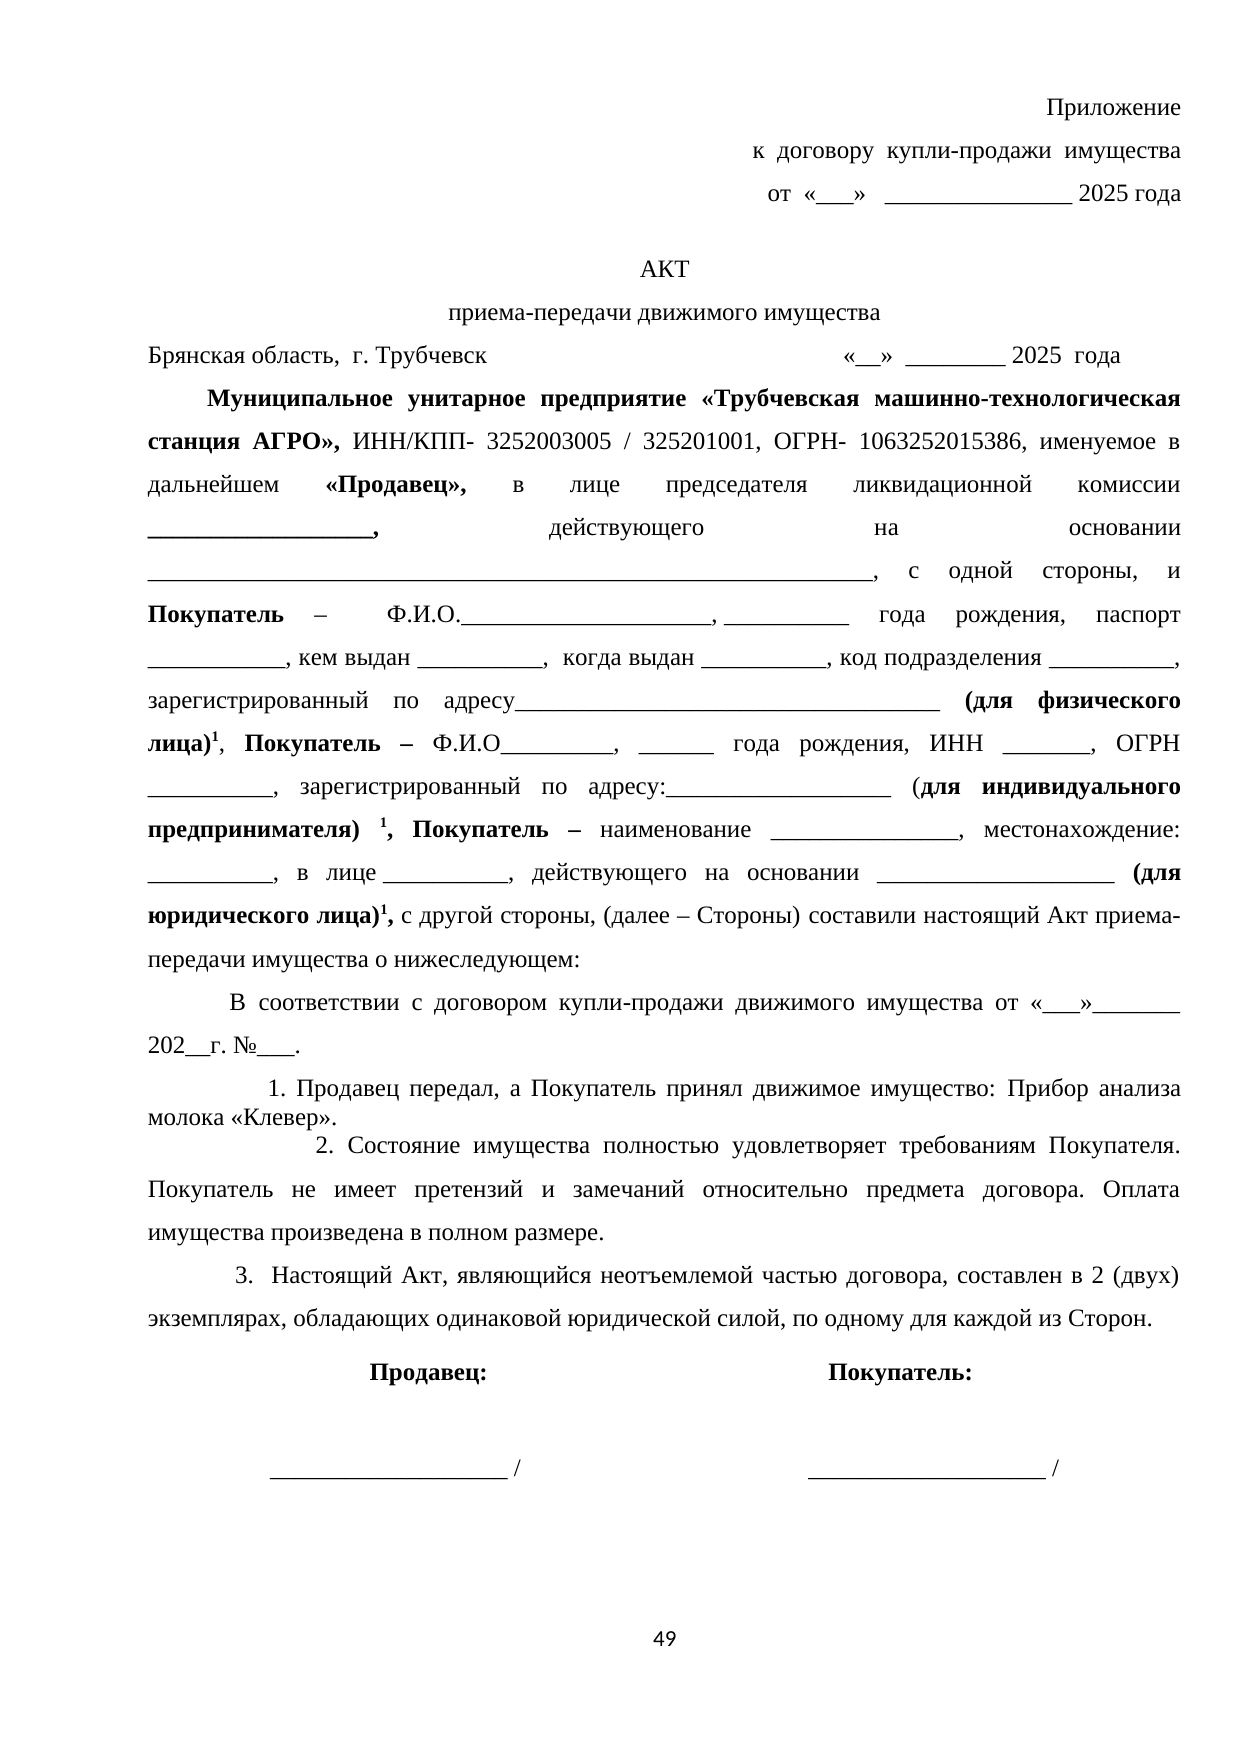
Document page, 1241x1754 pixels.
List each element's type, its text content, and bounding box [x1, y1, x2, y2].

text к договору купли-продажи имущества [148, 135, 1181, 164]
text Приложение [148, 92, 1181, 121]
text 2. Состояние имущества полностью удовлетворяет требованиям Покупателя. Покупатель не имеет претензий и замечаний относительно предмета договора. Оплата имущества произведена в полном размере. [148, 1131, 1181, 1246]
text Брянская область, г. Трубчевск «__» ________ 2025 года [148, 340, 1181, 369]
text 3. Настоящий Акт, являющийся неотъемлемой частью договора, составлен в 2 (двух) экземплярах, обладающих одинаковой юридической силой, по одному для каждой из Сторон. [148, 1260, 1181, 1332]
text от «___» _______________ 2025 года [148, 178, 1181, 207]
text Муниципальное унитарное предприятие «Трубчевская машинно-технологическая станция АГРО», ИНН/КПП- 3252003005 / 325201001, ОГРН- 1063252015386, именуемое в дальнейшем «Продавец», в лице председателя ликвидационной комиссии __________________, действующего на основании __________________________________________________________, с одной стороны, и Покупатель – Ф.И.О.____________________, __________ года рождения, паспорт ___________, кем выдан __________, когда выдан __________, код подразделения __________, зарегистрированный по адресу__________________________________ (для физического лица)1, Покупатель – Ф.И.О_________, ______ года рождения, ИНН _______, ОГРН __________, зарегистрированный по адресу:__________________ (для индивидуального предпринимателя) 1, Покупатель – наименование _______________, местонахождение: __________, в лице __________, действующего на основании ___________________ (для юридического лица)1, с другой стороны, (далее – Стороны) составили настоящий Акт приема-передачи имущества о нижеследующем: [148, 383, 1181, 972]
text ___________________ / ___________________ / [148, 1453, 1181, 1482]
text приема-передачи движимого имущества [148, 297, 1181, 326]
text АКТ [148, 254, 1181, 282]
text В соответствии с договором купли-продажи движимого имущества от «___»_______ 202__г. №___. [148, 987, 1181, 1059]
table_header Покупатель: [664, 1346, 1136, 1410]
text 1. Продавец передал, а Покупатель принял движимое имущество: Прибор анализа молока «Клевер». [148, 1073, 1181, 1131]
table_header Продавец: [193, 1346, 664, 1410]
